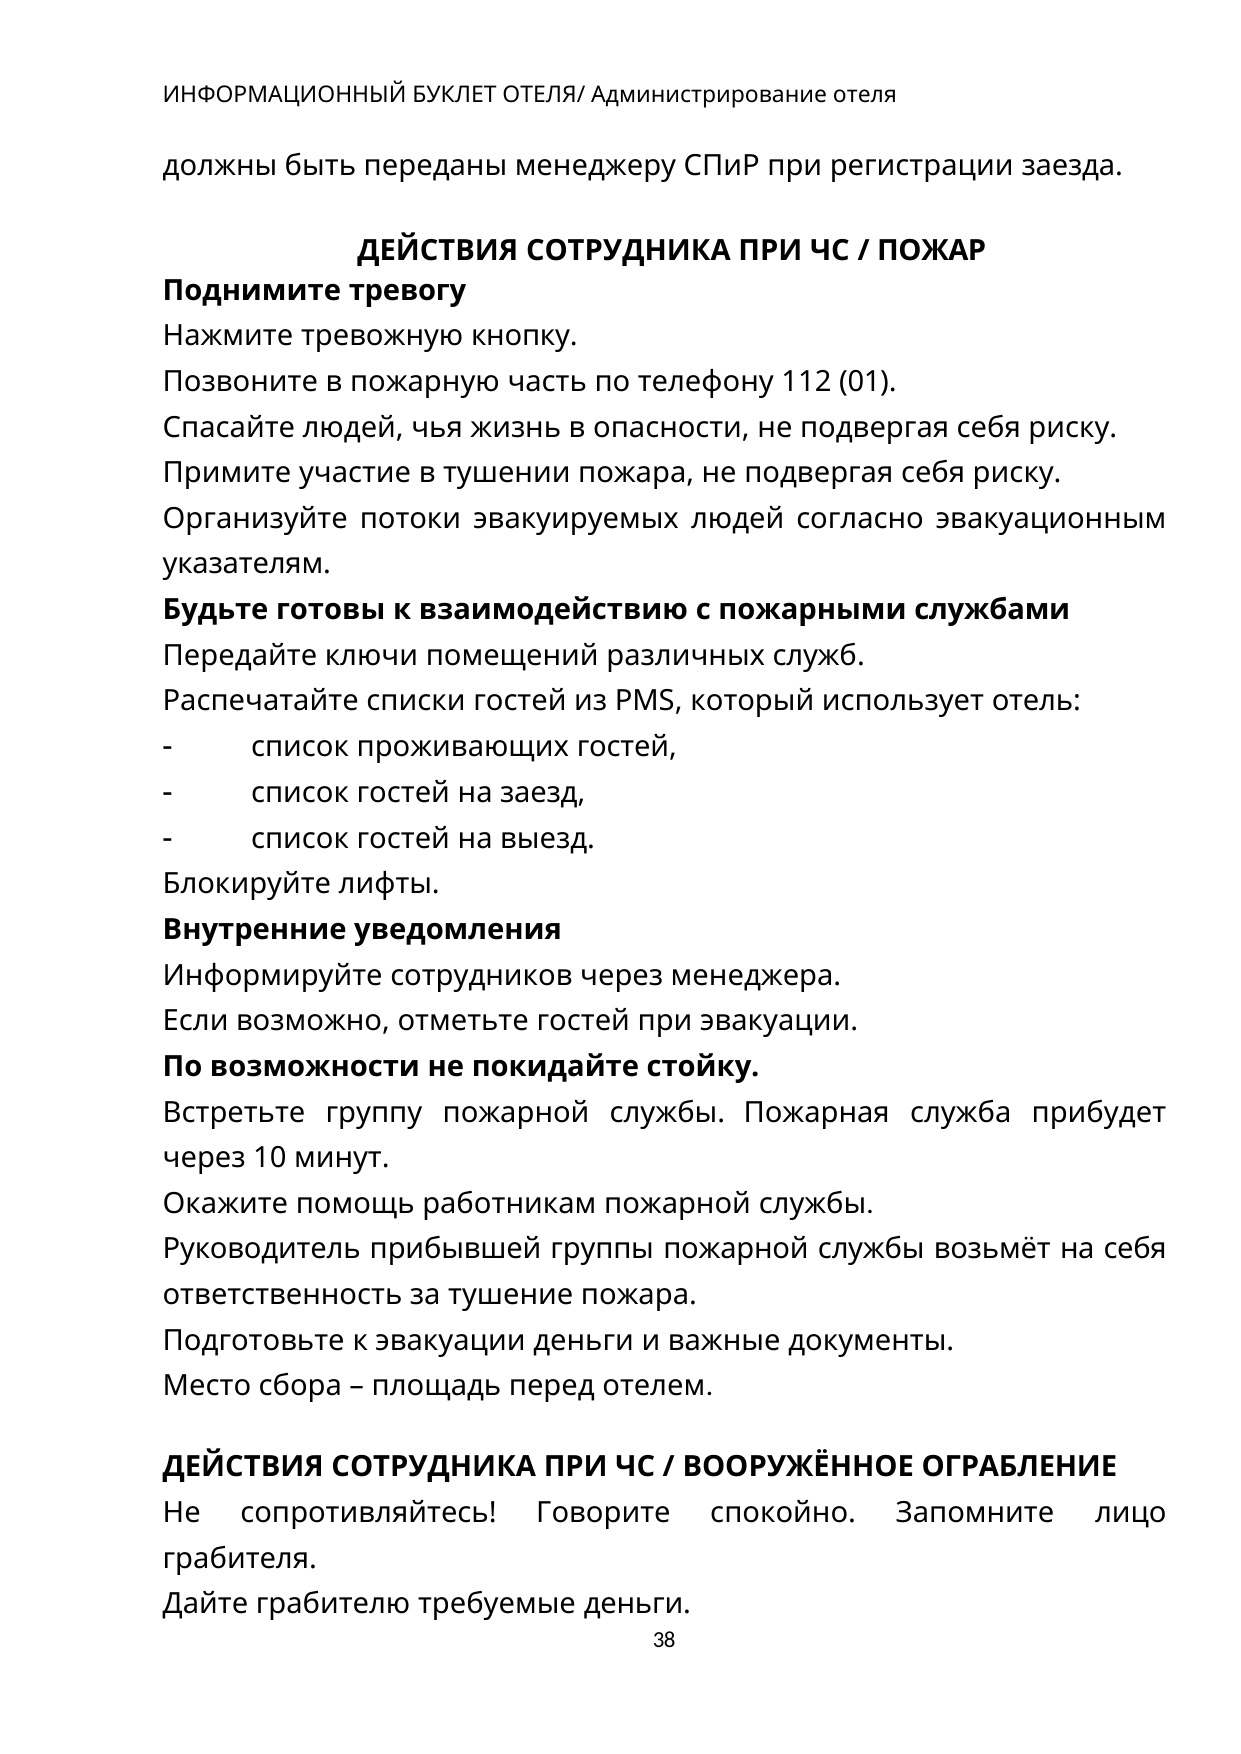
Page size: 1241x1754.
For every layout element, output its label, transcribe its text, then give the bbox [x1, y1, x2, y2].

text Окажите помощь работникам пожарной службы. [162, 1182, 1166, 1222]
text Место сбора – площадь перед отелем. [162, 1364, 1166, 1404]
text ДЕЙСТВИЯ СОТРУДНИКА ПРИ ЧС / ВООРУЖЁННОЕ ОГРАБЛЕНИЕ [162, 1446, 1166, 1485]
text Распечатайте списки гостей из PMS, который использует отель: [162, 680, 1166, 719]
text Если возможно, отметьте гостей при эвакуации. [162, 999, 1166, 1039]
text Не сопротивляйтесь! Говорите спокойно. Запомните лицо грабителя. [162, 1491, 1166, 1577]
list список проживающих гостей, [162, 725, 1166, 765]
text Внутренние уведомления [162, 908, 1166, 948]
text Позвоните в пожарную часть по телефону 112 (01). [162, 360, 1166, 400]
text Дайте грабителю требуемые деньги. [162, 1583, 1166, 1622]
list список гостей на выезд. [162, 817, 1166, 857]
text Информируйте сотрудников через менеджера. [162, 954, 1166, 994]
text Спасайте людей, чья жизнь в опасности, не подвергая себя риску. [162, 406, 1166, 446]
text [162, 144, 1166, 183]
text Подготовьте к эвакуации деньги и важные документы. [162, 1319, 1166, 1359]
text По возможности не покидайте стойку. [162, 1045, 1166, 1085]
text Организуйте потоки эвакуируемых людей согласно эвакуационным указателям. [162, 497, 1166, 582]
text Нажмите тревожную кнопку. [162, 314, 1166, 354]
subtitle ДЕЙСТВИЯ СОТРУДНИКА ПРИ ЧС / ПОЖАР [177, 229, 1166, 269]
text Блокируйте лифты. [162, 863, 1166, 902]
subtitle Поднимите тревогу [162, 269, 1166, 308]
text Примите участие в тушении пожара, не подвергая себя риску. [162, 452, 1166, 491]
list список гостей на заезд, [162, 771, 1166, 811]
text Встретьте группу пожарной службы. Пожарная служба прибудет через 10 минут. [162, 1091, 1166, 1176]
text Руководитель прибывшей группы пожарной службы возьмёт на себя ответственность за тушение пожара. [162, 1228, 1166, 1313]
text Передайте ключи помещений различных служб. [162, 634, 1166, 674]
subtitle Будьте готовы к взаимодействию с пожарными службами [162, 588, 1166, 628]
